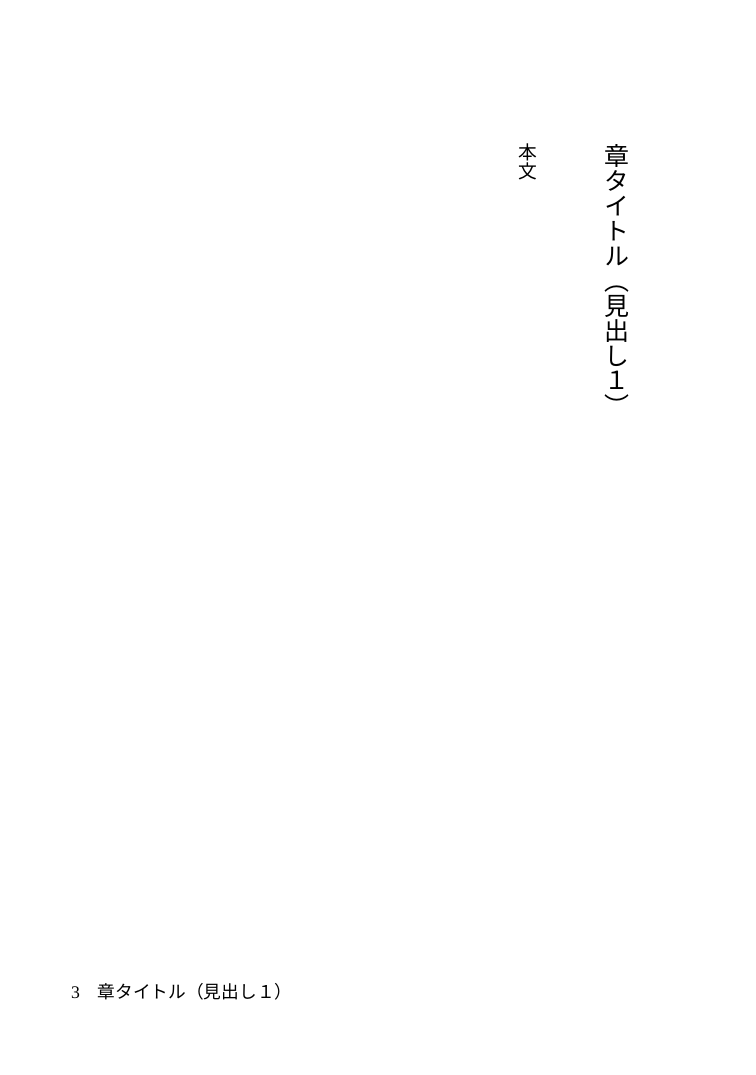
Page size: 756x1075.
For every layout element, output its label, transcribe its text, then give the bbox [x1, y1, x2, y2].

subtitle 章タイトル（見出し１） [587, 143, 646, 933]
text 本文 [514, 124, 543, 933]
